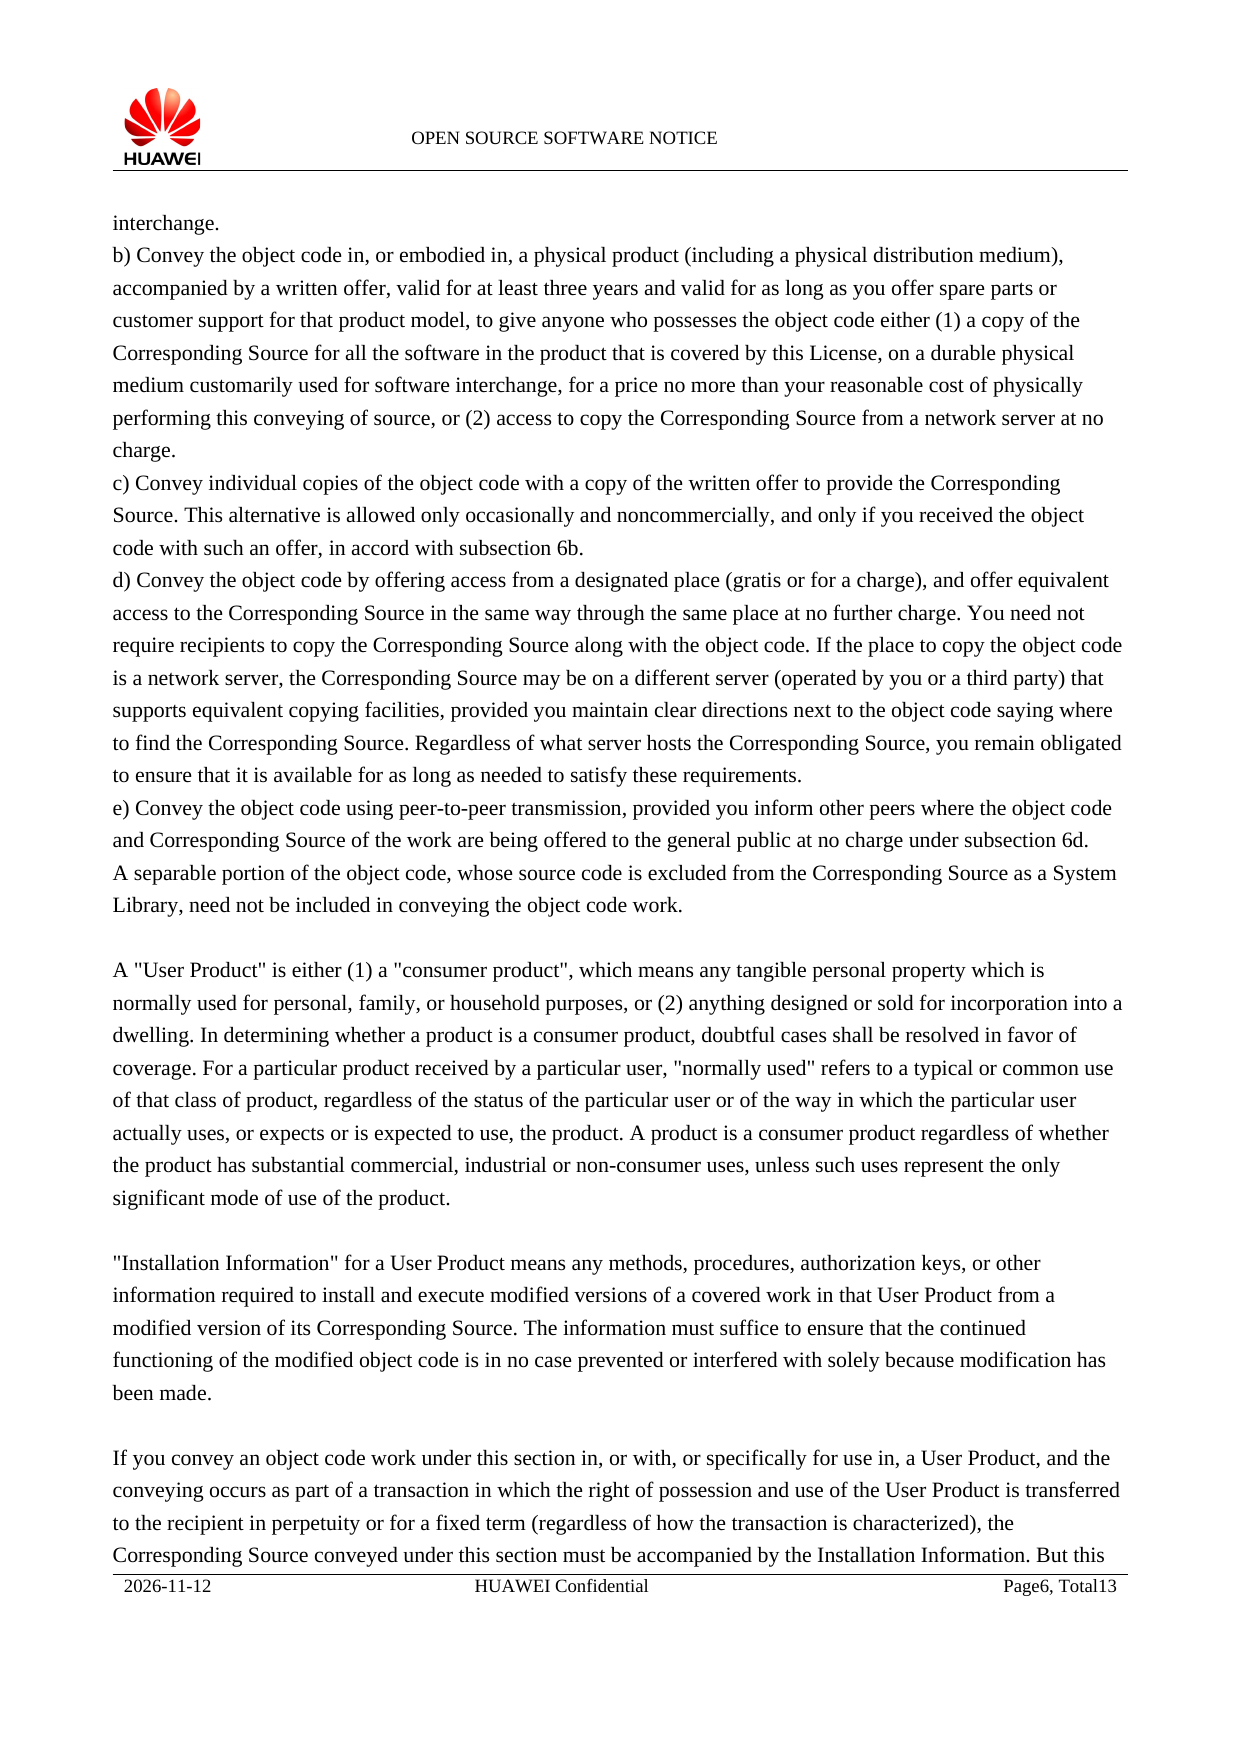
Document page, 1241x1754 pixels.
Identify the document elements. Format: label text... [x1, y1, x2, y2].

picture [124, 88, 201, 165]
